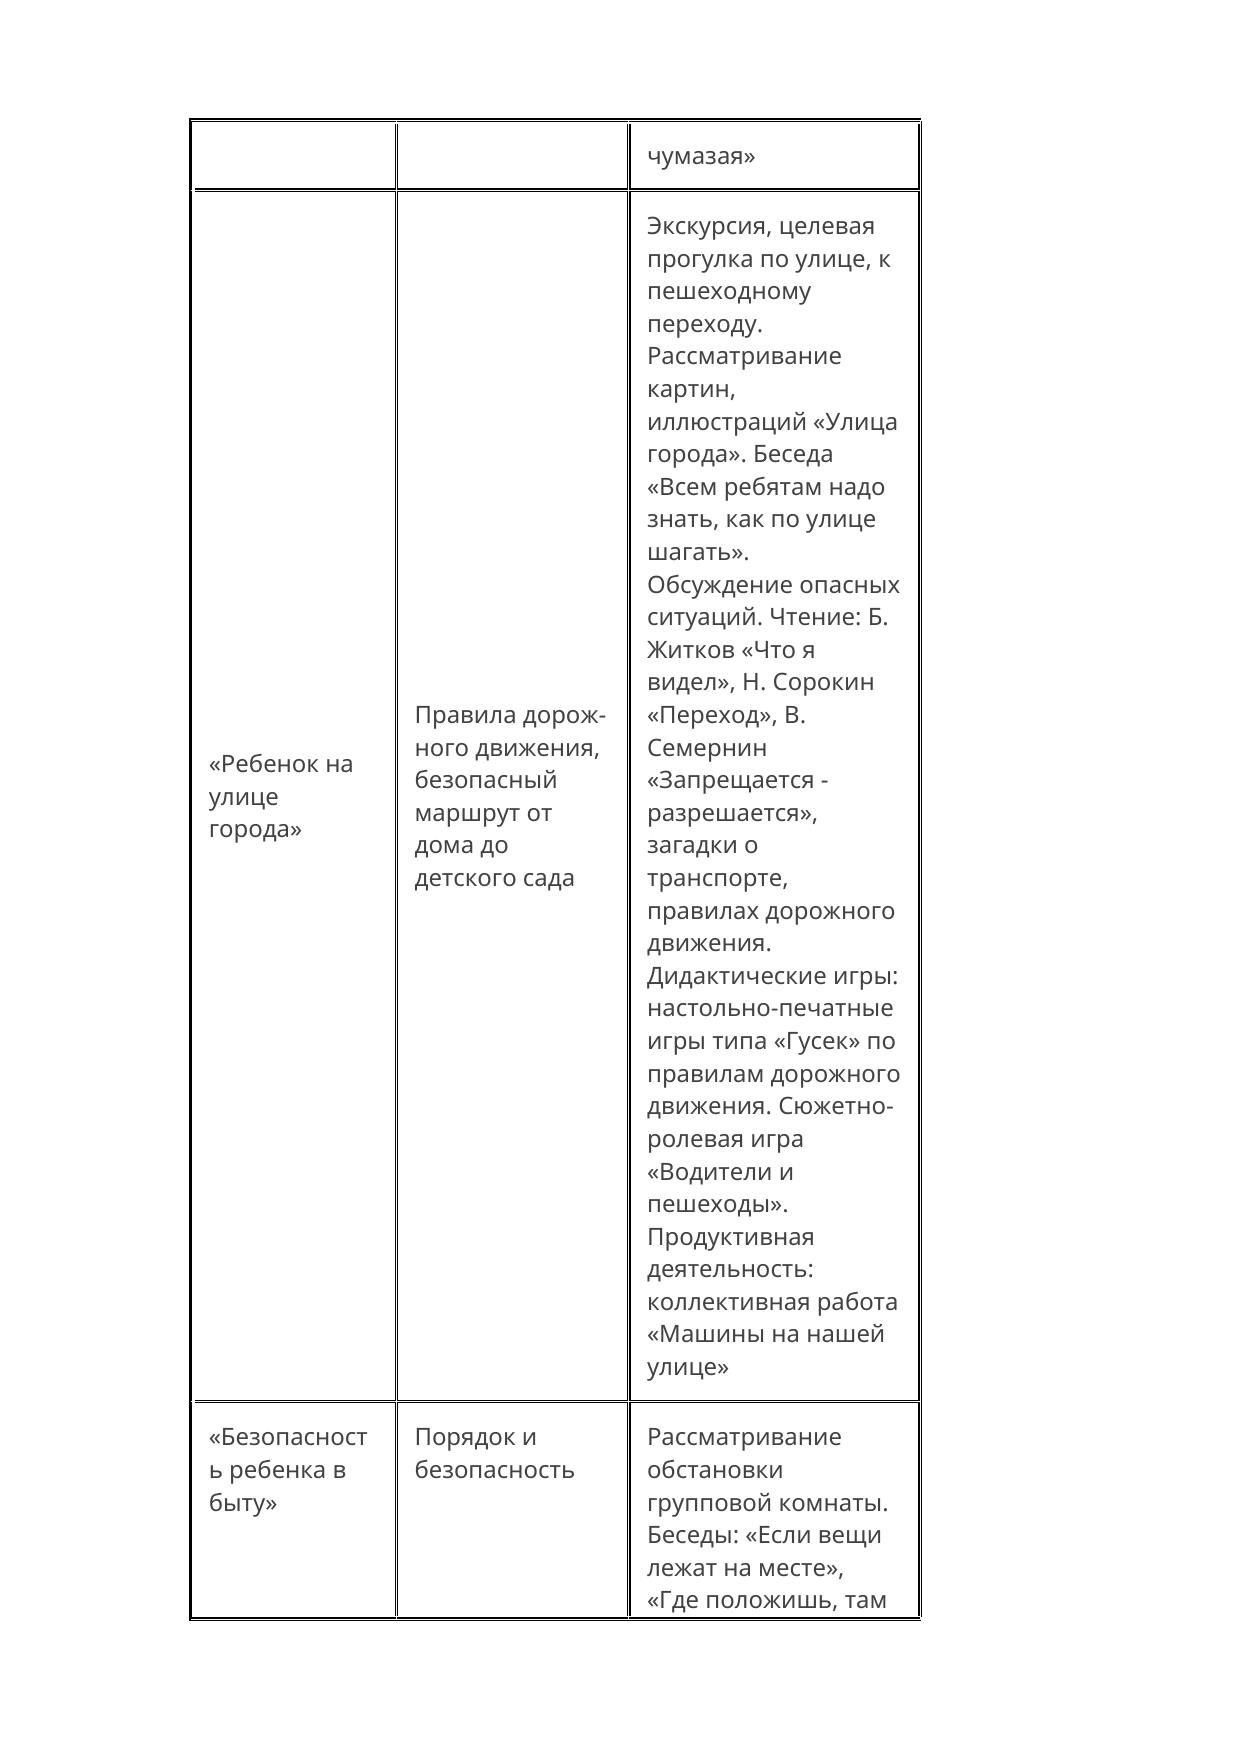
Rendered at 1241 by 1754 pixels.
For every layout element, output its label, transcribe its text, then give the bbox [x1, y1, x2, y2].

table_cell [396, 1400, 629, 1617]
table_cell Экскурсия, целевая прогулка по улице, к пешеходному переходу. Рассматривание картин, иллюстраций «Улица города». Беседа «Всем ребятам надо знать, как по улице шагать». Обсуждение опасных ситуаций. Чтение: Б. Житков «Что я видел», Н. Сорокин «Переход», В. Семернин «Запрещается - разрешается», загадки о транспорте, правилах дорожного движения. Дидактические игры: настольно-печатные игры типа «Гусек» по правилам дорожного движения. Сюжетно-ролевая игра «Водители и пешеходы». Продуктивная деятельность: коллективная работа «Машины на нашей улице» [631, 192, 918, 1400]
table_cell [629, 122, 920, 188]
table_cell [629, 1403, 920, 1617]
table_cell Правила дорожного движения, безопасный маршрут от дома до детского сада [398, 192, 627, 1400]
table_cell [396, 120, 629, 188]
table_cell «Ребенок на улице города» [192, 188, 395, 1400]
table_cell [192, 122, 396, 188]
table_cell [191, 1400, 396, 1617]
